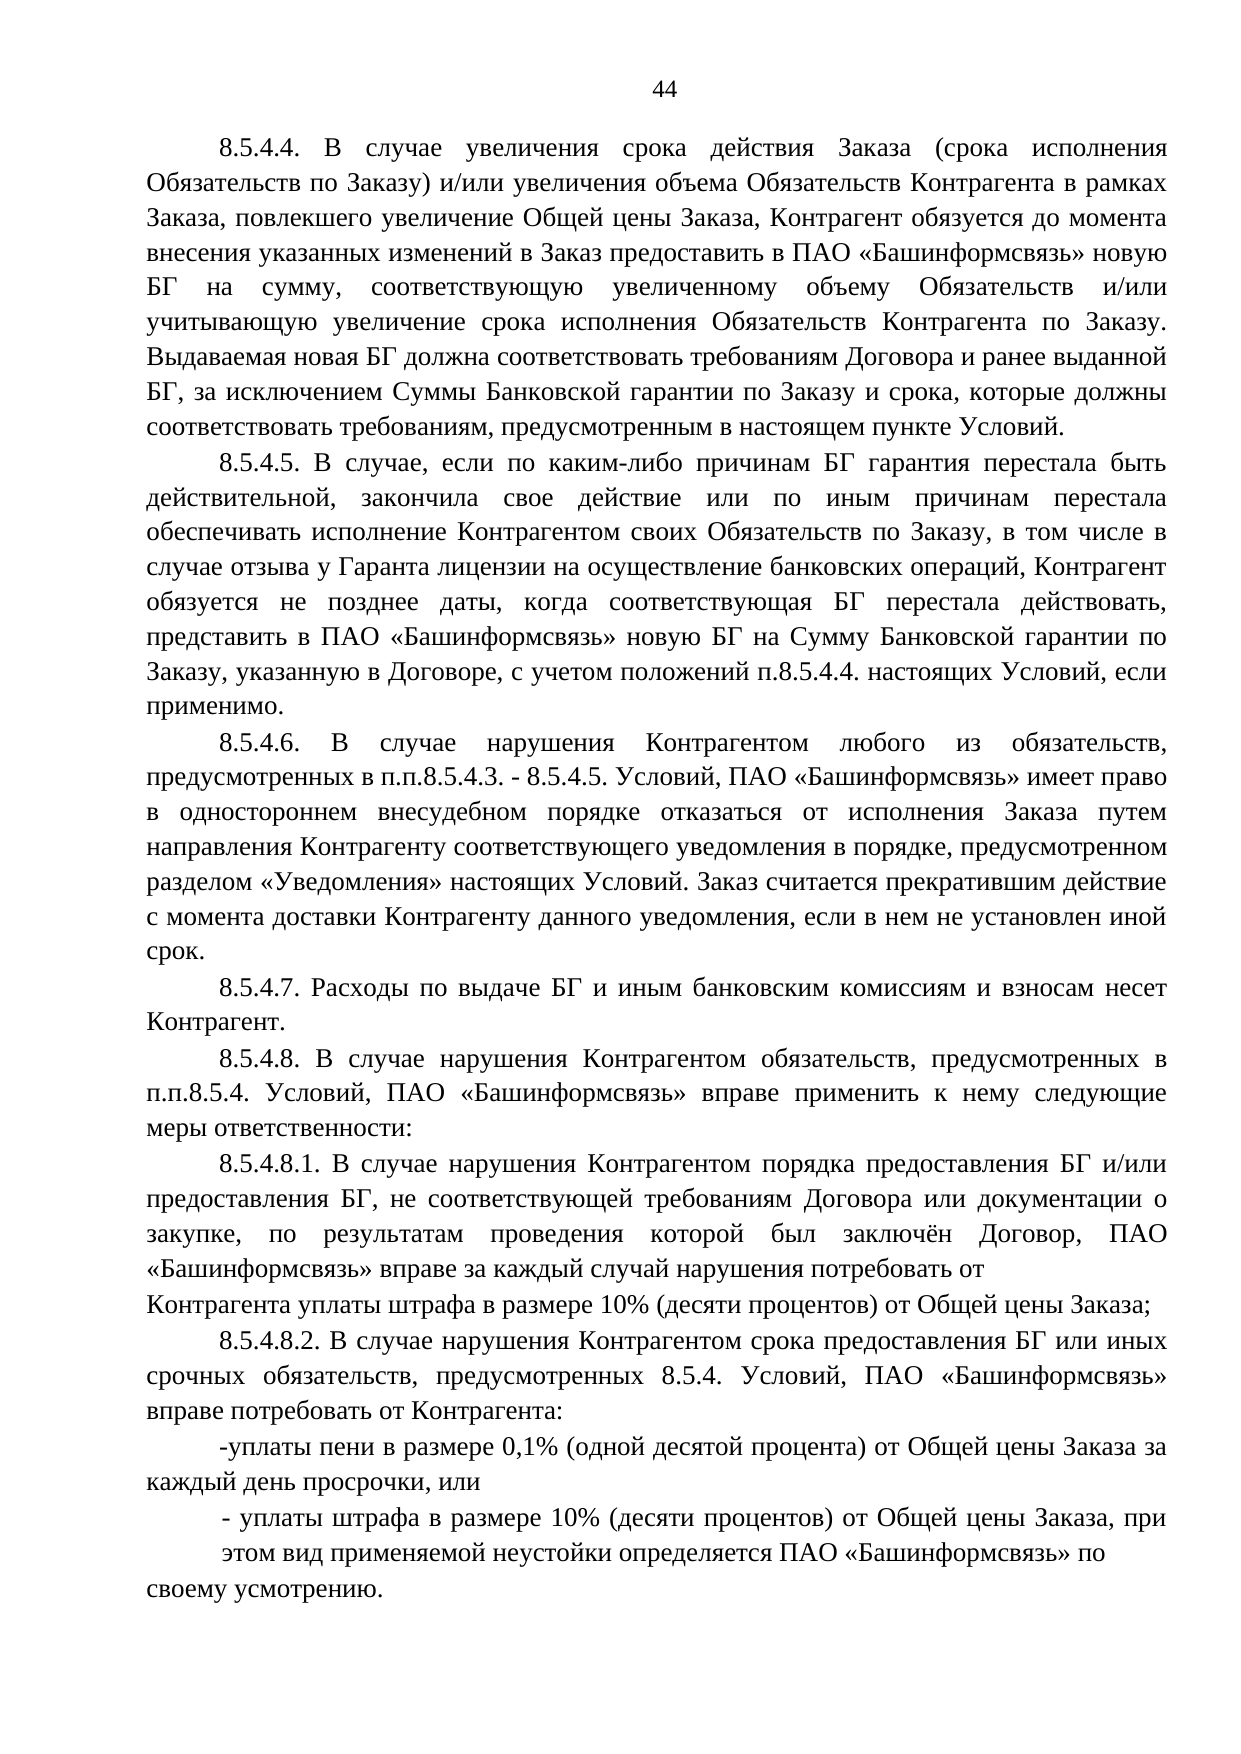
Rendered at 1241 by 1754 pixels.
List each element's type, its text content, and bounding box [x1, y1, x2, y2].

text 8.5.4.8.2. В случае нарушения Контрагентом срока предоставления БГ или иных срочных обязательств, предусмотренных 8.5.4. Условий, ПАО «Башинформсвязь» вправе потребовать от Контрагента: [146, 1324, 1168, 1425]
text своему усмотрению. [146, 1572, 1168, 1603]
text Контрагента уплаты штрафа в размере 10% (десяти процентов) от Общей цены Заказа; [146, 1288, 1168, 1319]
text 8.5.4.8.1. В случае нарушения Контрагентом порядка предоставления БГ и/или предоставления БГ, не соответствующей требованиям Договора или документации о закупке, по результатам проведения которой был заключён Договор, ПАО «Башинформсвязь» вправе за каждый случай нарушения потребовать от [146, 1148, 1168, 1283]
text 8.5.4.7. Расходы по выдаче БГ и иным банковским комиссиям и взносам несет Контрагент. [146, 971, 1168, 1037]
text -уплаты пени в размере 0,1% (одной десятой процента) от Общей цены Заказа за каждый день просрочки, или [146, 1430, 1168, 1496]
text 8.5.4.5. В случае, если по каким-либо причинам БГ гарантия перестала быть действительной, закончила свое действие или по иным причинам перестала обеспечивать исполнение Контрагентом своих Обязательств по Заказу, в том числе в случае отзыва у Гаранта лицензии на осуществление банковских операций, Контрагент обязуется не позднее даты, когда соответствующая БГ перестала действовать, представить в ПАО «Башинформсвязь» новую БГ на Сумму Банковской гарантии по Заказу, указанную в Договоре, с учетом положений п.8.5.4.4. настоящих Условий, если применимо. [146, 446, 1168, 721]
text - уплаты штрафа в размере 10% (десяти процентов) от Общей цены Заказа, при этом вид применяемой неустойки определяется ПАО «Башинформсвязь» по [221, 1501, 1168, 1567]
text 8.5.4.8. В случае нарушения Контрагентом обязательств, предусмотренных в п.п.8.5.4. Условий, ПАО «Башинформсвязь» вправе применить к нему следующие меры ответственности: [146, 1042, 1168, 1142]
text 8.5.4.4. В случае увеличения срока действия Заказа (срока исполнения Обязательств по Заказу) и/или увеличения объема Обязательств Контрагента в рамках Заказа, повлекшего увеличение Общей цены Заказа, Контрагент обязуется до момента внесения указанных изменений в Заказ предоставить в ПАО «Башинформсвязь» новую БГ на сумму, соответствующую увеличенному объему Обязательств и/или учитывающую увеличение срока исполнения Обязательств Контрагента по Заказу. Выдаваемая новая БГ должна соответствовать требованиям Договора и ранее выданной БГ, за исключением Суммы Банковской гарантии по Заказу и срока, которые должны соответствовать требованиям, предусмотренным в настоящем пункте Условий. [146, 131, 1168, 441]
text 8.5.4.6. В случае нарушения Контрагентом любого из обязательств, предусмотренных в п.п.8.5.4.3. - 8.5.4.5. Условий, ПАО «Башинформсвязь» имеет право в одностороннем внесудебном порядке отказаться от исполнения Заказа путем направления Контрагенту соответствующего уведомления в порядке, предусмотренном разделом «Уведомления» настоящих Условий. Заказ считается прекратившим действие с момента доставки Контрагенту данного уведомления, если в нем не установлен иной срок. [146, 726, 1168, 966]
